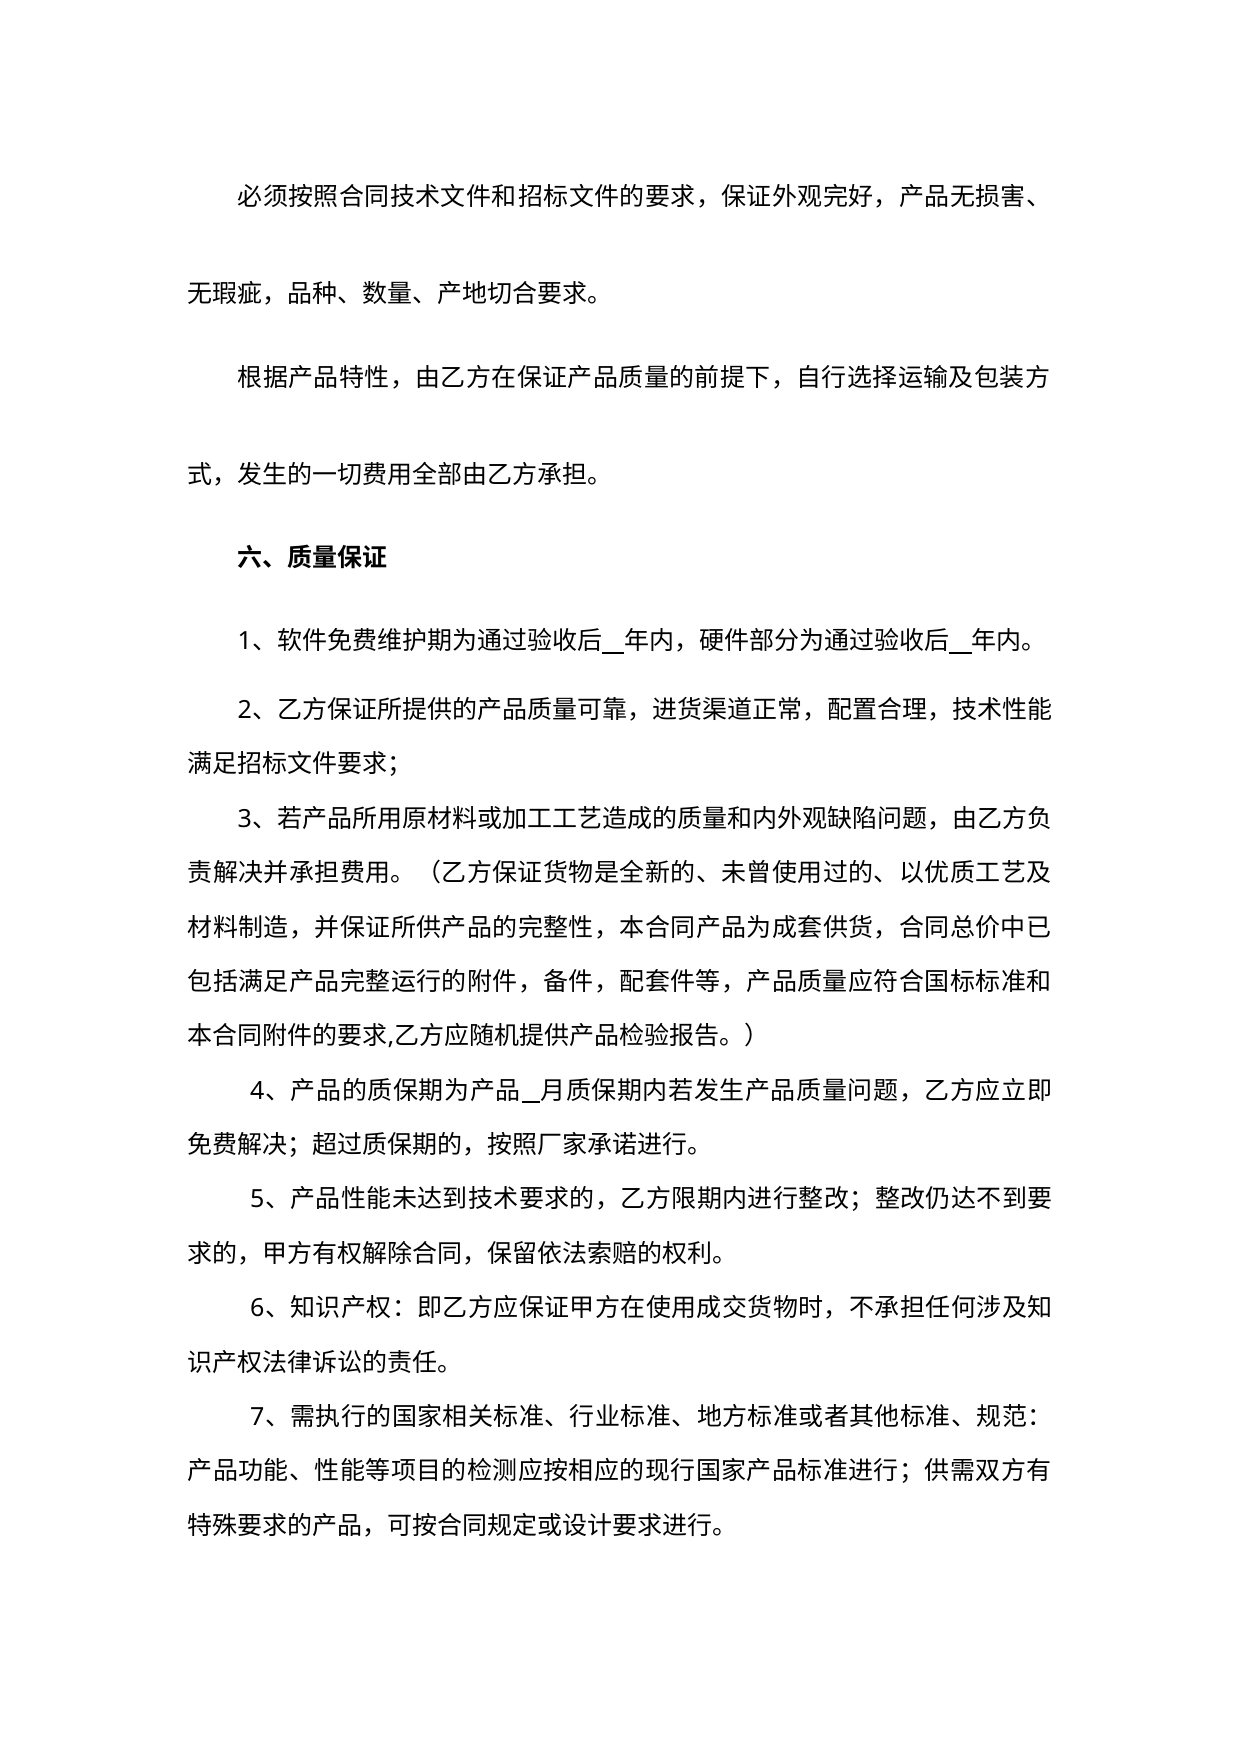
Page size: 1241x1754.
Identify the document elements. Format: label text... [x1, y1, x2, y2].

text 必须按照合同技术文件和招标文件的要求，保证外观完好，产品无损害、无瑕疵，品种、数量、产地切合要求。 [187, 162, 1053, 324]
text 7、需执行的国家相关标准、行业标准、地方标准或者其他标准、规范：产品功能、性能等项目的检测应按相应的现行国家产品标准进行；供需双方有特殊要求的产品，可按合同规定或设计要求进行。 [187, 1396, 1053, 1541]
text 4、产品的质保期为产品 月质保期内若发生产品质量问题，乙方应立即免费解决；超过质保期的，按照厂家承诺进行。 [187, 1070, 1053, 1161]
text 根据产品特性，由乙方在保证产品质量的前提下，自行选择运输及包装方式，发生的一切费用全部由乙方承担。 [187, 343, 1053, 505]
text 1、软件免费维护期为通过验收后 年内，硬件部分为通过验收后 年内。 [187, 606, 1053, 671]
text 6、知识产权：即乙方应保证甲方在使用成交货物时，不承担任何涉及知识产权法律诉讼的责任。 [187, 1288, 1053, 1378]
text 2、乙方保证所提供的产品质量可靠，进货渠道正常，配置合理，技术性能满足招标文件要求； [187, 689, 1053, 780]
text 5、产品性能未达到技术要求的，乙方限期内进行整改；整改仍达不到要求的，甲方有权解除合同，保留依法索赔的权利。 [187, 1179, 1053, 1269]
text 六、质量保证 [187, 523, 1053, 588]
text 3、若产品所用原材料或加工工艺造成的质量和内外观缺陷问题，由乙方负责解决并承担费用。（乙方保证货物是全新的、未曾使用过的、以优质工艺及材料制造，并保证所供产品的完整性，本合同产品为成套供货，合同总价中已包括满足产品完整运行的附件，备件，配套件等，产品质量应符合国标标准和本合同附件的要求,乙方应随机提供产品检验报告。） [187, 798, 1053, 1052]
